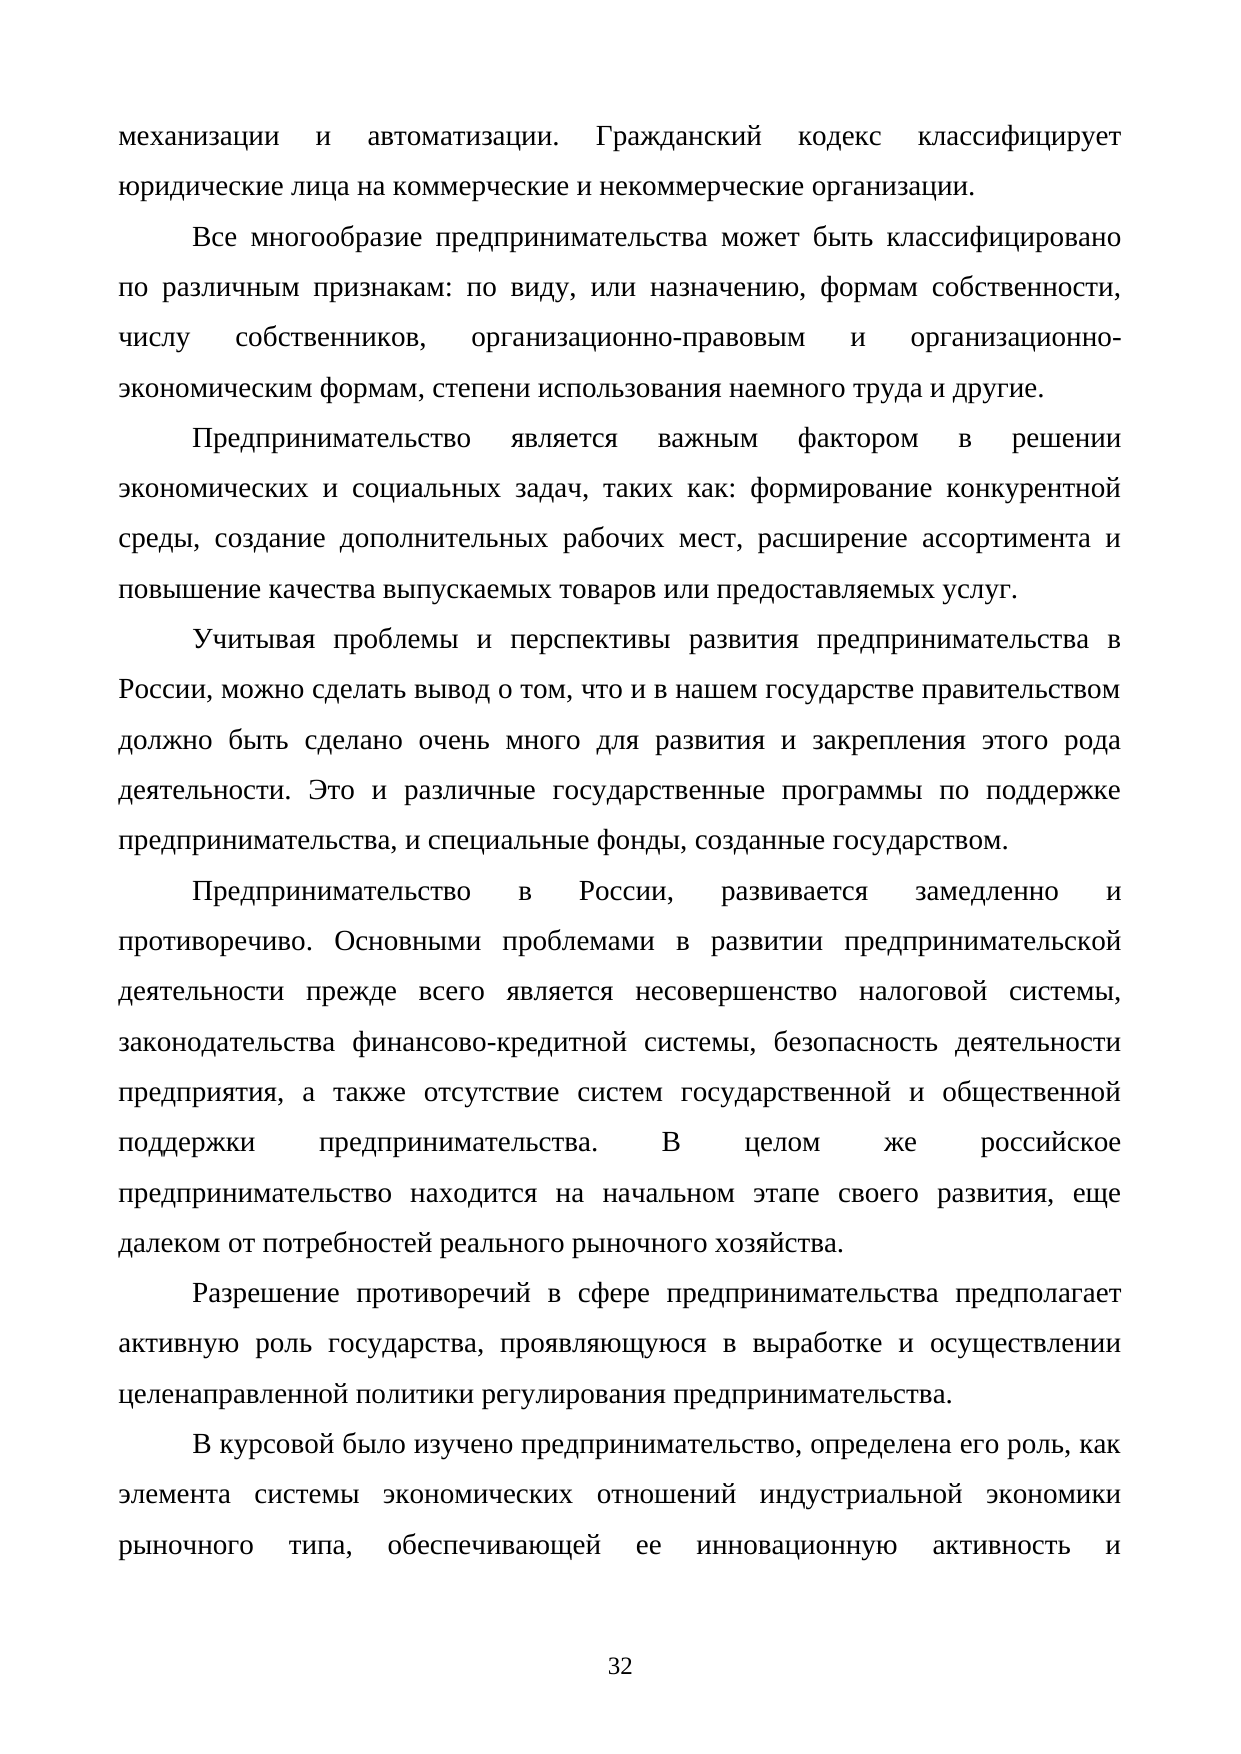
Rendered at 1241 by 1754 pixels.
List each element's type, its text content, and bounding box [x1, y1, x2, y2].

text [118, 118, 1122, 202]
text Предпринимательство является важным фактором в решении экономических и социальных задач, таких как: формирование конкурентной среды, создание дополнительных рабочих мест, расширение ассортимента и повышение качества выпускаемых товаров или предоставляемых услуг. [118, 420, 1122, 604]
text Учитывая проблемы и перспективы развития предпринимательства в России, можно сделать вывод о том, что и в нашем государстве правительством должно быть сделано очень много для развития и закрепления этого рода деятельности. Это и различные государственные программы по поддержке предпринимательства, и специальные фонды, созданные государством. [118, 621, 1122, 856]
text Предпринимательство в России, развивается замедленно и противоречиво. Основными проблемами в развитии предпринимательской деятельности прежде всего является несовершенство налоговой системы, законодательства финансово-кредитной системы, безопасность деятельности предприятия, а также отсутствие систем государственной и общественной поддержки предпринимательства. В целом же российское предпринимательство находится на начальном этапе своего развития, еще далеком от потребностей реального рыночного хозяйства. [118, 873, 1122, 1258]
text Разрешение противоречий в сфере предпринимательства предполагает активную роль государства, проявляющуюся в выработке и осуществлении целенаправленной политики регулирования предпринимательства. [118, 1275, 1122, 1409]
text Все многообразие предпринимательства может быть классифицировано по различным признакам: по виду, или назначению, формам собственности, числу собственников, организационно-правовым и организационно-экономическим формам, степени использования наемного труда и другие. [118, 219, 1122, 403]
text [118, 1426, 1122, 1560]
